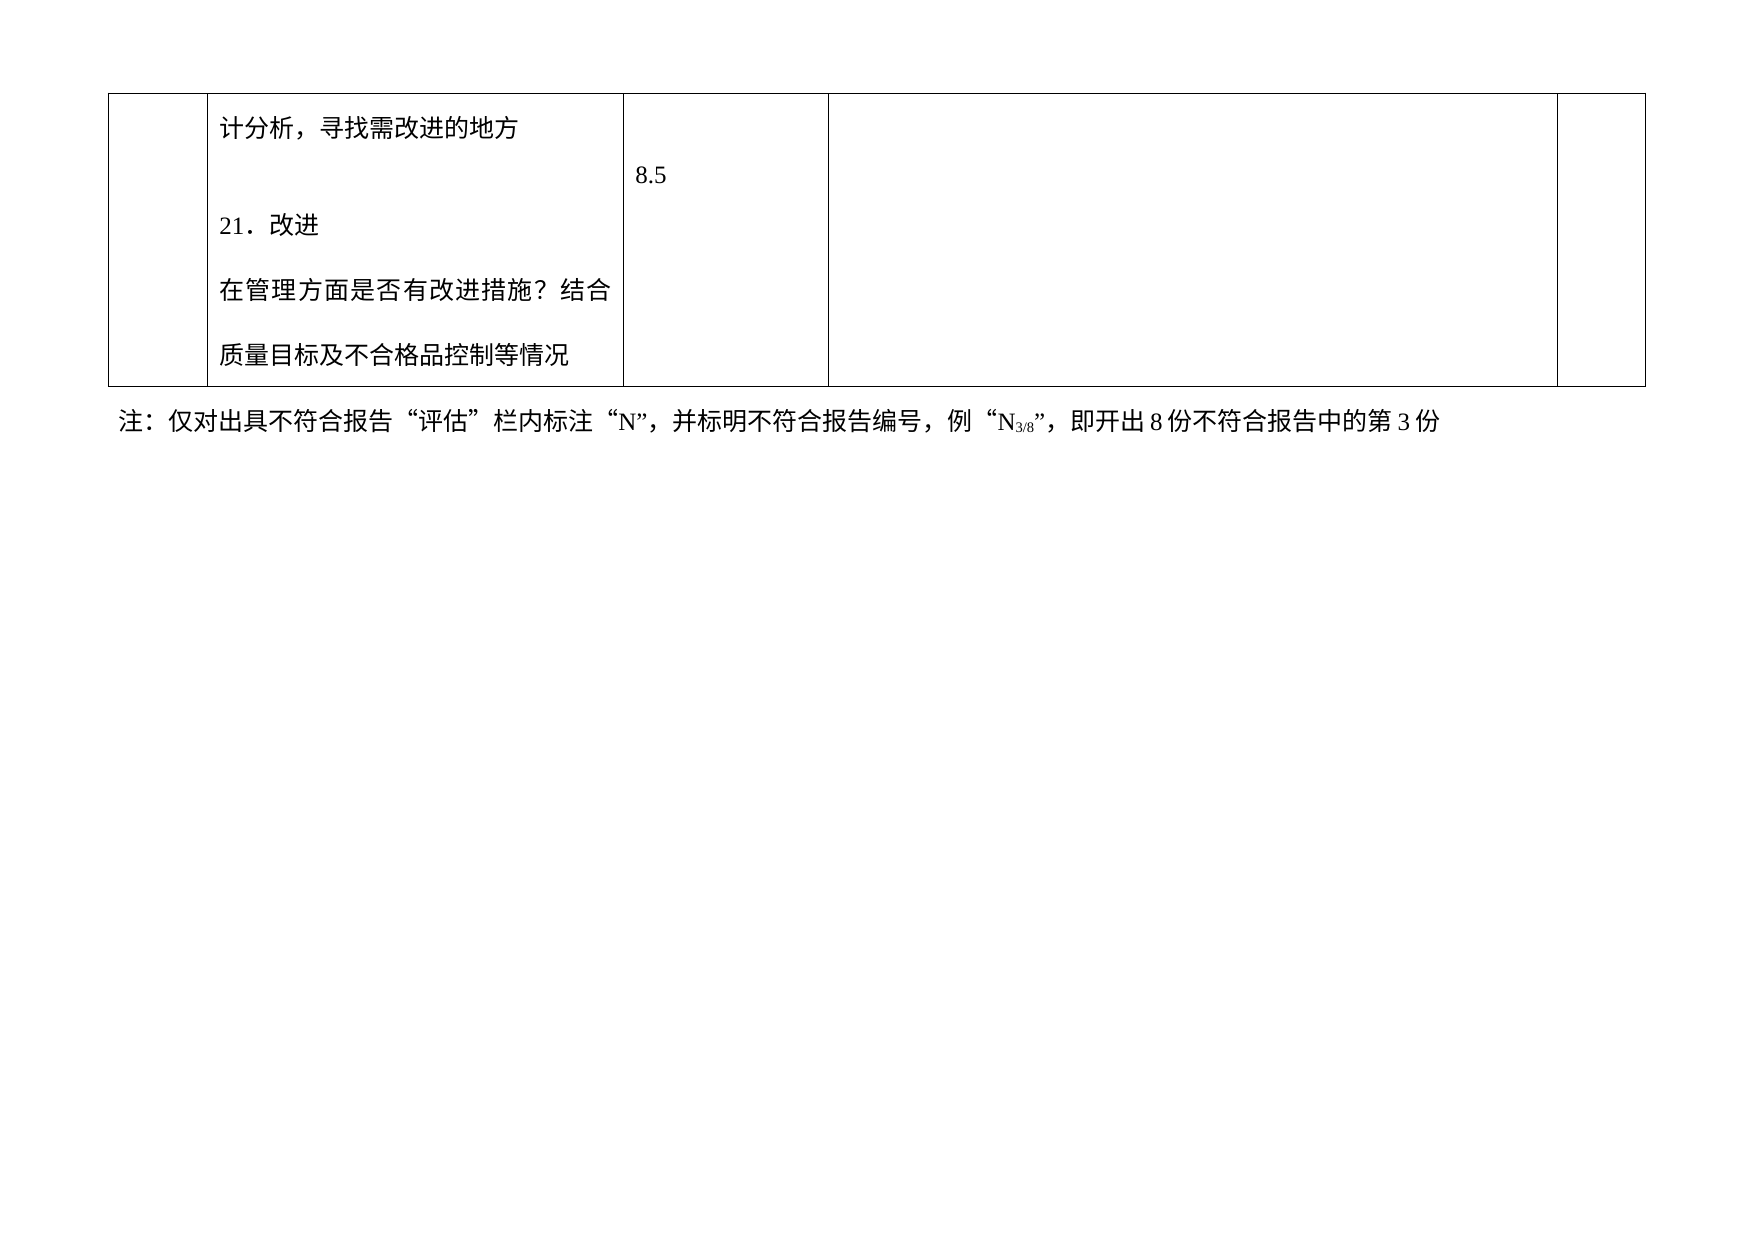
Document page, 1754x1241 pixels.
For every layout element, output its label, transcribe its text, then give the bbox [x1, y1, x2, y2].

table_cell [829, 94, 1557, 386]
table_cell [208, 94, 623, 386]
table_cell [1558, 94, 1645, 386]
table_cell [109, 94, 207, 386]
text 注：仅对出具不符合报告“评估”栏内标注“N”，并标明不符合报告编号，例“N3/8”，即开出8份不符合报告中的第3份 [118, 387, 1636, 452]
table_cell 8.3 8.4 8.5 [624, 94, 828, 386]
